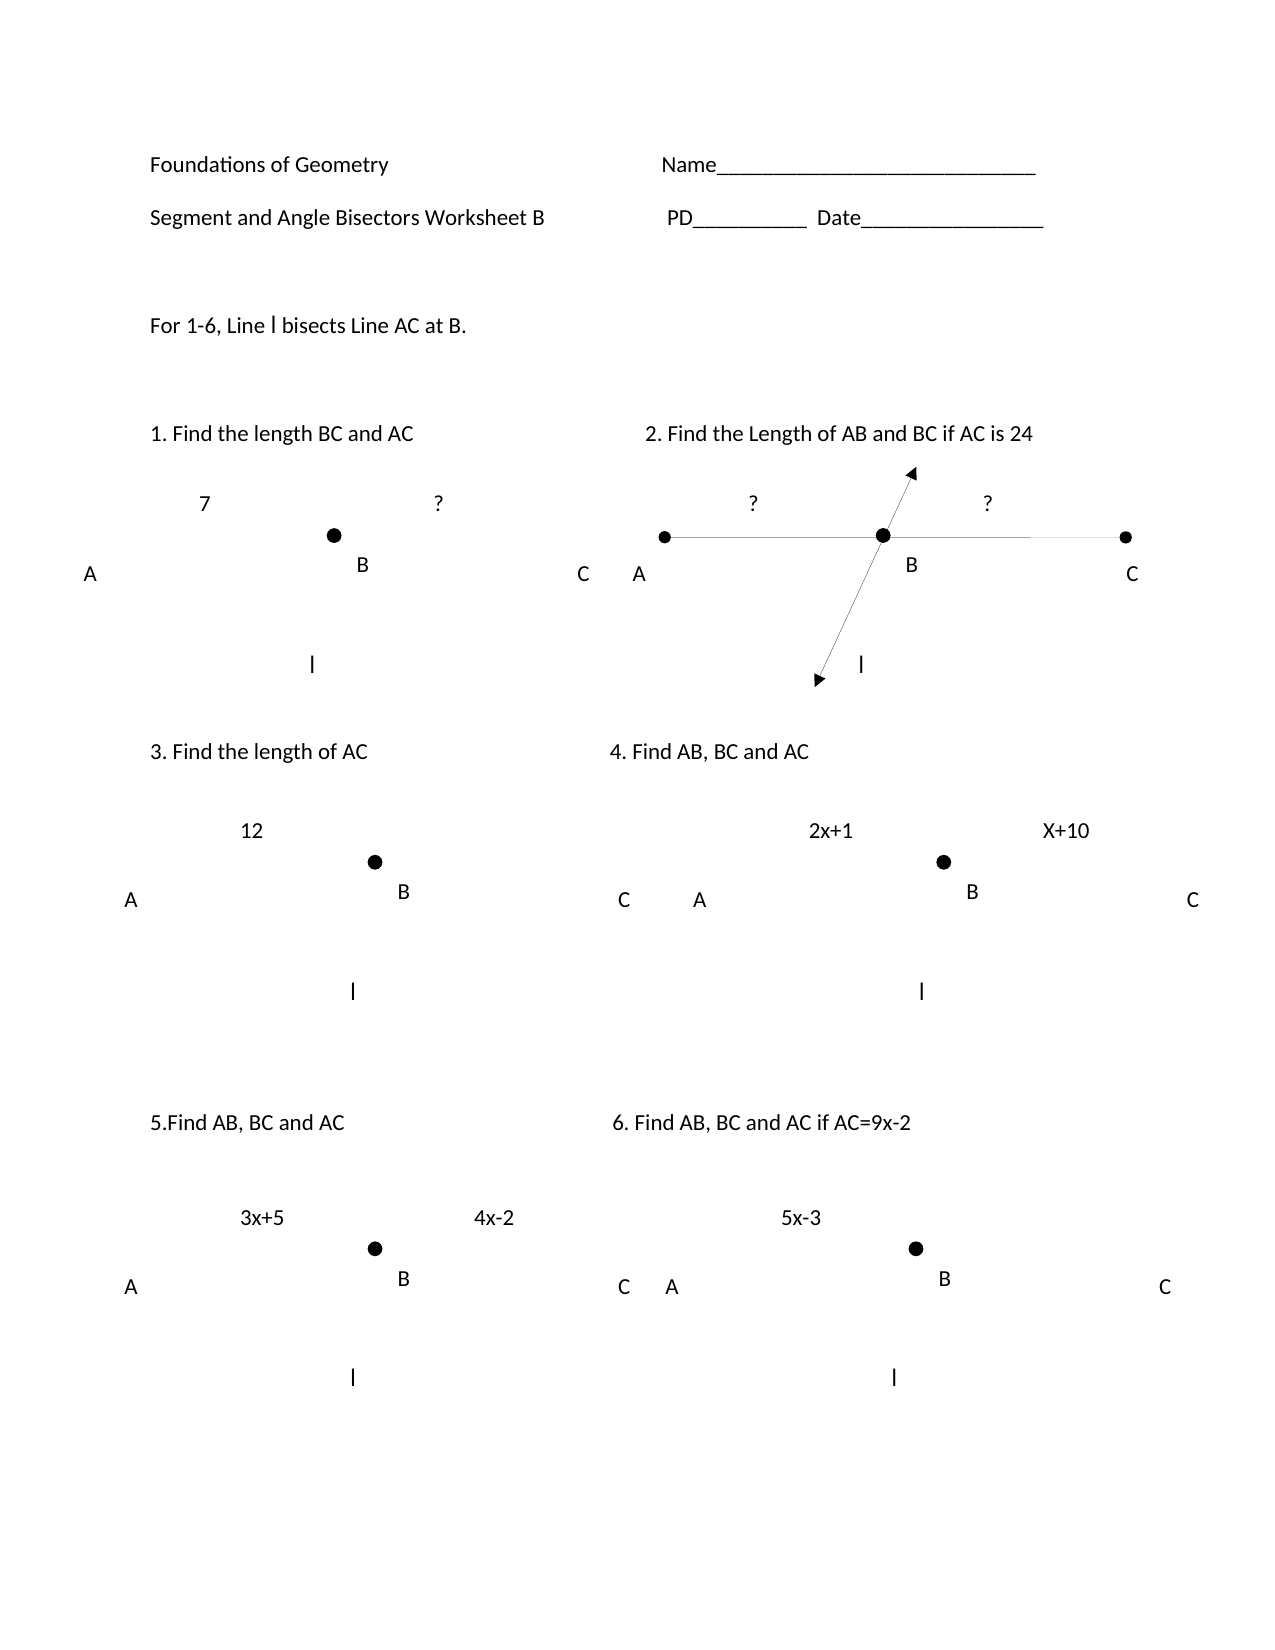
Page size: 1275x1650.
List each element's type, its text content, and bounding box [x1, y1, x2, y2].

text 1. Find the length BC and AC 2. Find the Length of AB and BC if AC is 24 [150, 419, 1125, 447]
text For 1-6, Line l bisects Line AC at B. [150, 309, 1125, 340]
text 5.Find AB, BC and AC 6. Find AB, BC and AC if AC=9x-2 [150, 1108, 1125, 1136]
text Foundations of Geometry Name____________________________ [150, 150, 1125, 178]
text Segment and Angle Bisectors Worksheet B PD__________ Date________________ [150, 203, 1125, 231]
text 3. Find the length of AC 4. Find AB, BC and AC [150, 737, 1125, 765]
